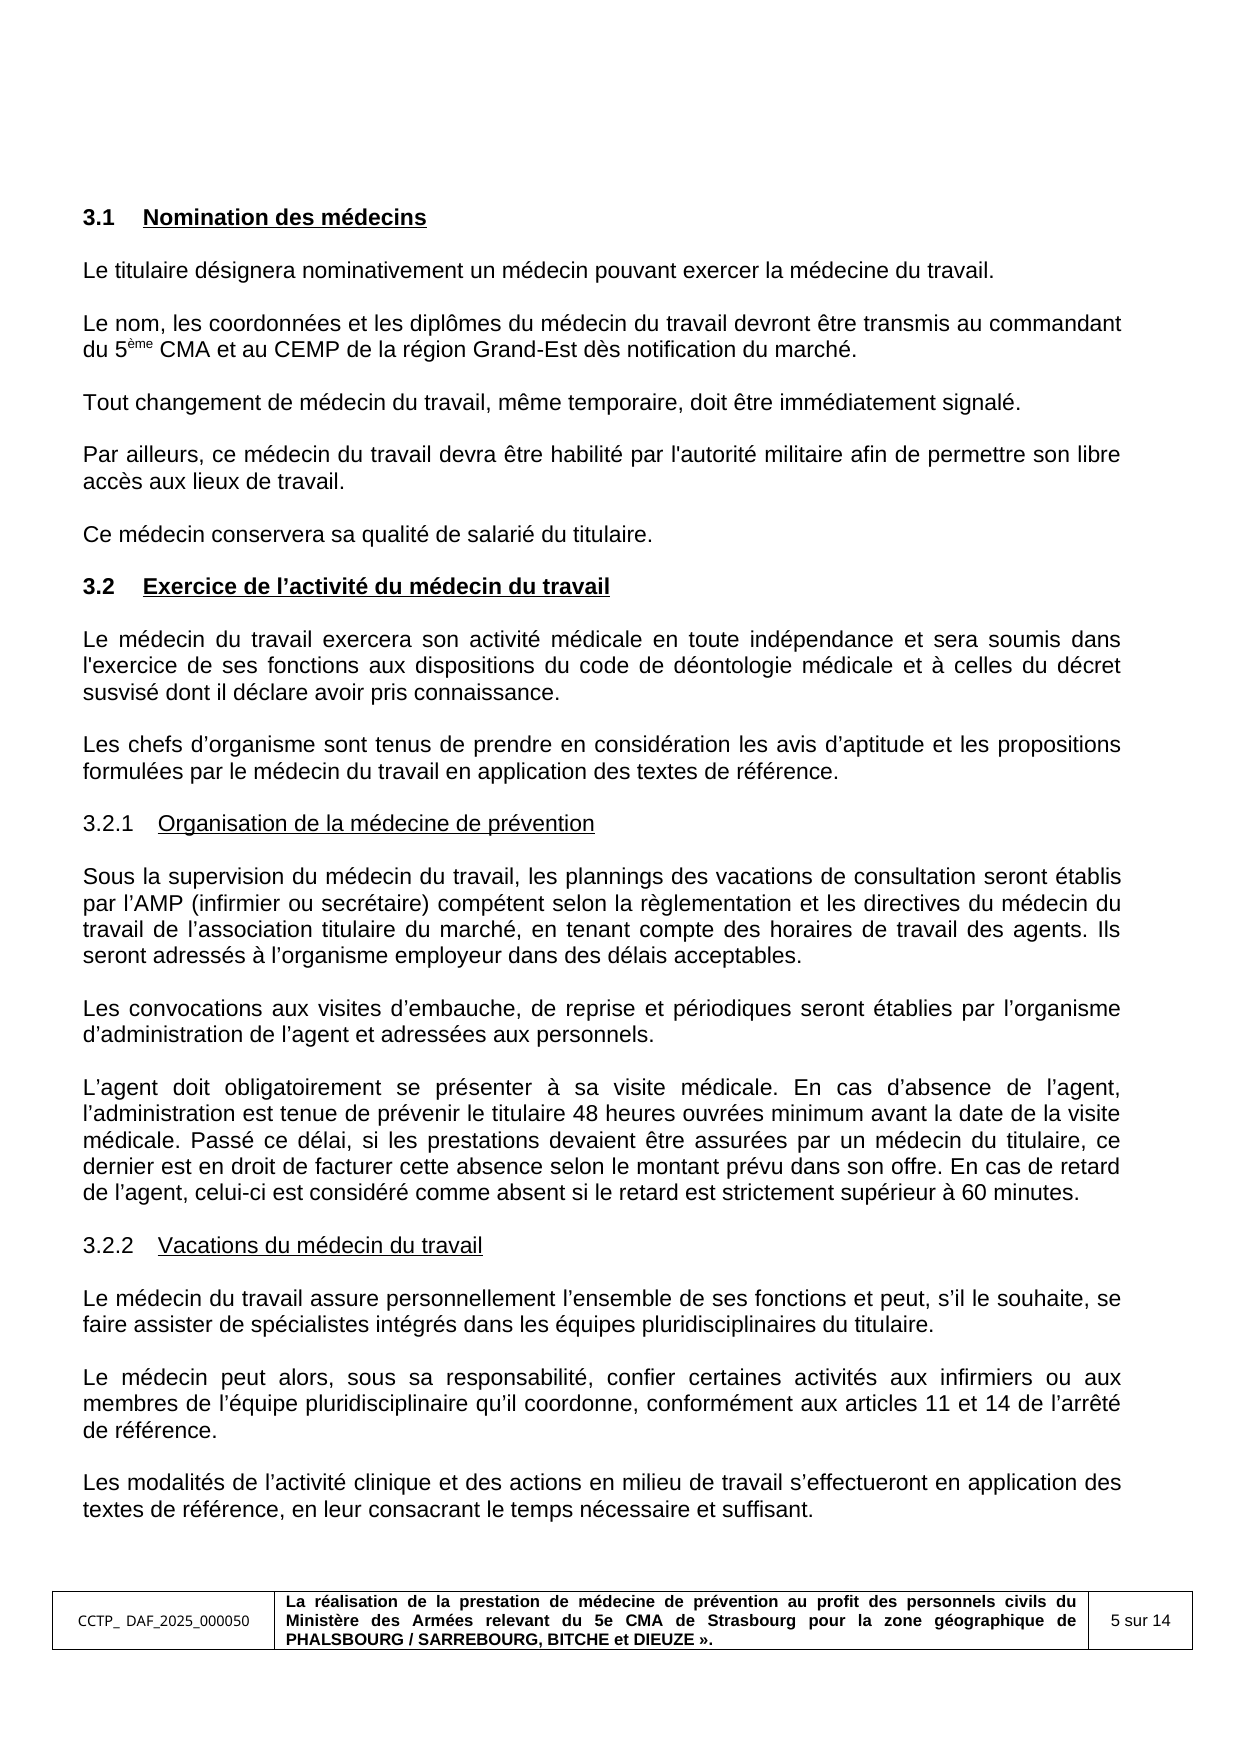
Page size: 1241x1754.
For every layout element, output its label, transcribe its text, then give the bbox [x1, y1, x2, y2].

text Le médecin peut alors, sous sa responsabilité, confier certaines activités aux infirmiers ou aux membres de l’équipe pluridisciplinaire qu’il coordonne, conformément aux articles 11 et 14 de l’arrêté de référence. [83, 1364, 1122, 1443]
list Exercice de l’activité du médecin du travail [83, 573, 1122, 599]
text L’agent doit obligatoirement se présenter à sa visite médicale. En cas d’absence de l’agent, l’administration est tenue de prévenir le titulaire 48 heures ouvrées minimum avant la date de la visite médicale. Passé ce délai, si les prestations devaient être assurées par un médecin du titulaire, ce dernier est en droit de facturer cette absence selon le montant prévu dans son offre. En cas de retard de l’agent, celui-ci est considéré comme absent si le retard est strictement supérieur à 60 minutes. [83, 1074, 1122, 1206]
list Organisation de la médecine de prévention [83, 810, 1122, 837]
text Le titulaire désignera nominativement un médecin pouvant exercer la médecine du travail. [83, 257, 1122, 283]
text Le nom, les coordonnées et les diplômes du médecin du travail devront être transmis au commandant du 5ème CMA et au CEMP de la région Grand-Est dès notification du marché. [83, 310, 1122, 362]
text Les convocations aux visites d’embauche, de reprise et périodiques seront établies par l’organisme d’administration de l’agent et adressées aux personnels. [83, 995, 1122, 1048]
text Sous la supervision du médecin du travail, les plannings des vacations de consultation seront établis par l’AMP (infirmier ou secrétaire) compétent selon la règlementation et les directives du médecin du travail de l’association titulaire du marché, en tenant compte des horaires de travail des agents. Ils seront adressés à l’organisme employeur dans des délais acceptables. [83, 863, 1122, 968]
text Le médecin du travail assure personnellement l’ensemble de ses fonctions et peut, s’il le souhaite, se faire assister de spécialistes intégrés dans les équipes pluridisciplinaires du titulaire. [83, 1285, 1122, 1337]
text Tout changement de médecin du travail, même temporaire, doit être immédiatement signalé. [83, 389, 1122, 415]
text Les chefs d’organisme sont tenus de prendre en considération les avis d’aptitude et les propositions formulées par le médecin du travail en application des textes de référence. [83, 731, 1122, 784]
text Le médecin du travail exercera son activité médicale en toute indépendance et sera soumis dans l'exercice de ses fonctions aux dispositions du code de déontologie médicale et à celles du décret susvisé dont il déclare avoir pris connaissance. [83, 626, 1122, 705]
text Ce médecin conservera sa qualité de salarié du titulaire. [83, 521, 1122, 547]
text Les modalités de l’activité clinique et des actions en milieu de travail s’effectueront en application des textes de référence, en leur consacrant le temps nécessaire et suffisant. [83, 1469, 1122, 1522]
text Par ailleurs, ce médecin du travail devra être habilité par l'autorité militaire afin de permettre son libre accès aux lieux de travail. [83, 441, 1122, 494]
list Vacations du médecin du travail [83, 1232, 1122, 1258]
list Nomination des médecins [83, 204, 1122, 231]
